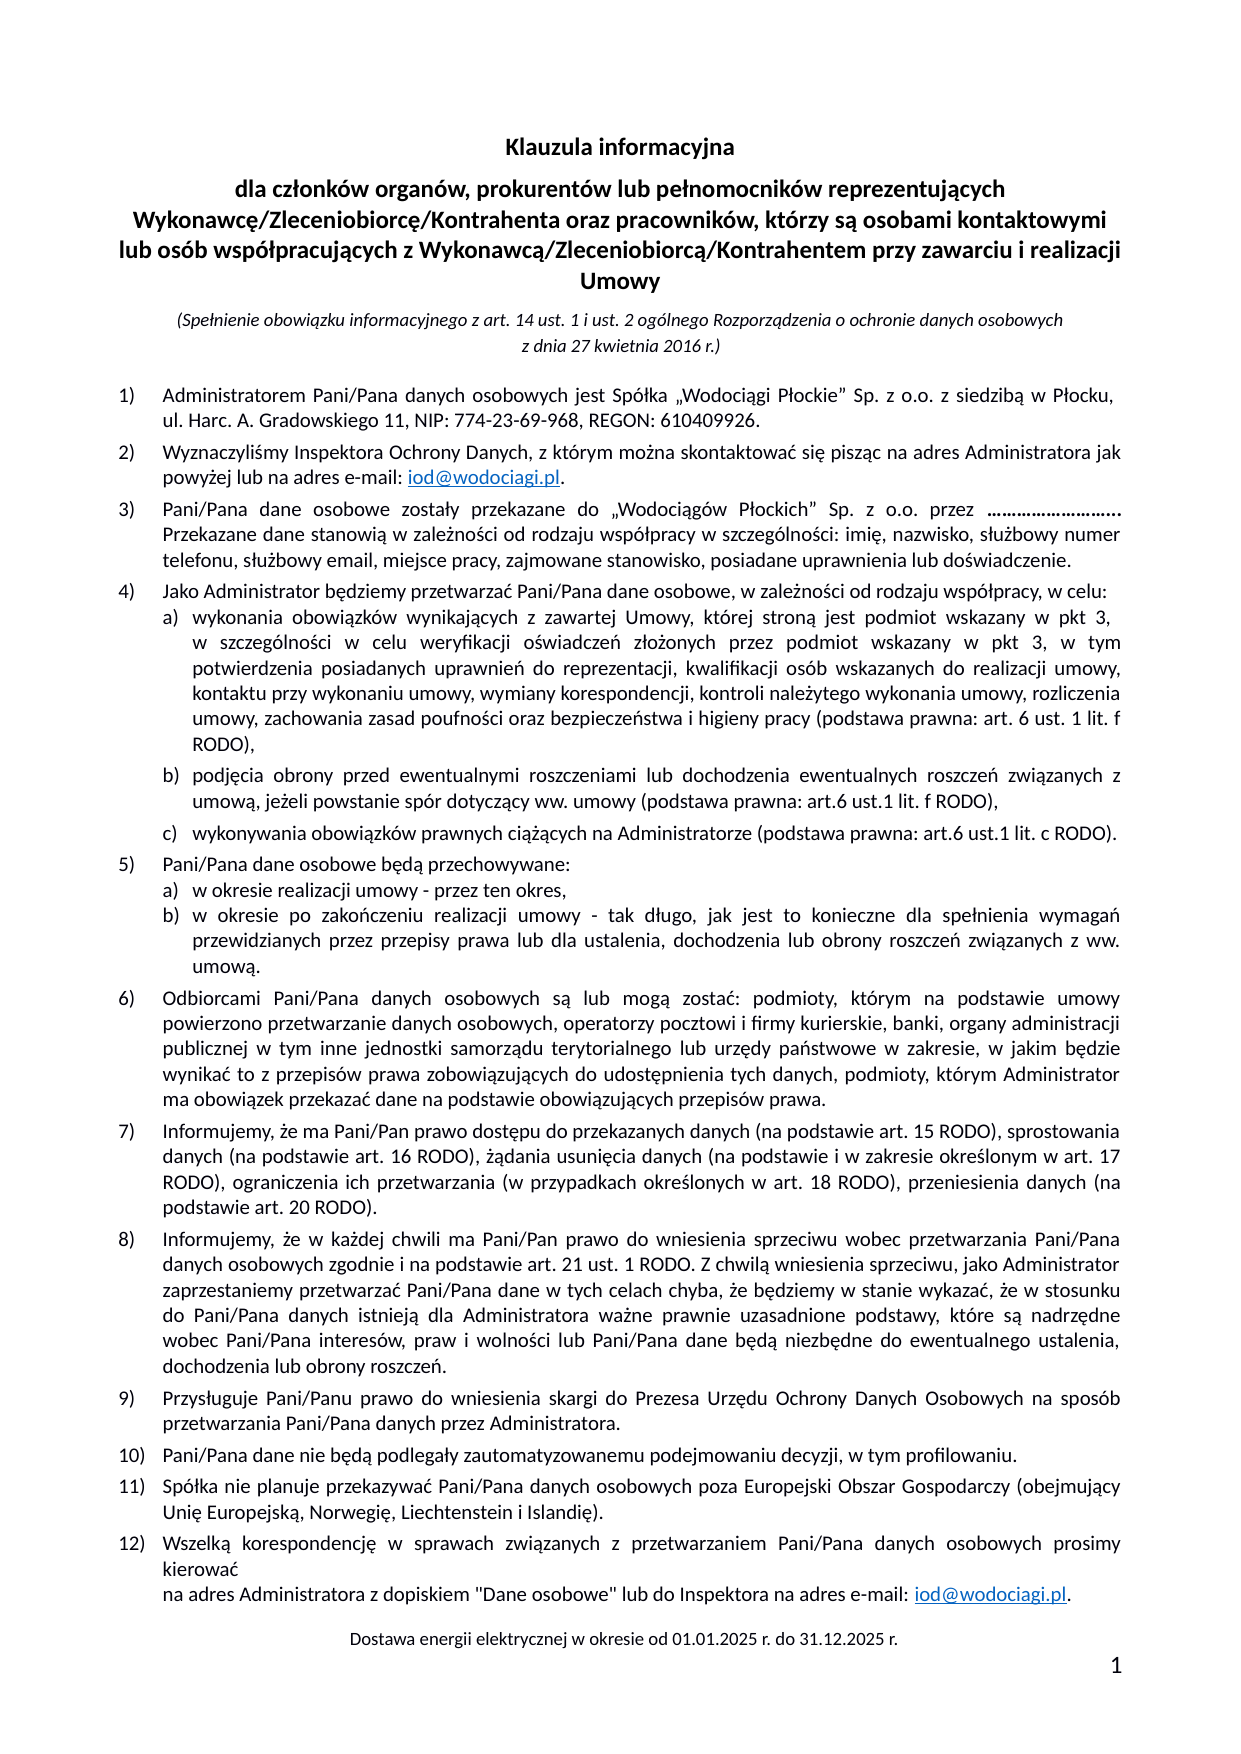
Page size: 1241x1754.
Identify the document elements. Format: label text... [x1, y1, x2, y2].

list Przysługuje Pani/Panu prawo do wniesienia skargi do Prezesa Urzędu Ochrony Danych Osobowych na sposób przetwarzania Pani/Pana danych przez Administratora. [118, 1385, 1122, 1436]
list Spółka nie planuje przekazywać Pani/Pana danych osobowych poza Europejski Obszar Gospodarczy (obejmujący Unię Europejską, Norwegię, Liechtenstein i Islandię). [118, 1473, 1122, 1524]
list Administratorem Pani/Pana danych osobowych jest Spółka „Wodociągi Płockie” Sp. z o.o. z siedzibą w Płocku, ul. Harc. A. Gradowskiego 11, NIP: 774-23-69-968, REGON: 610409926. [118, 382, 1122, 433]
text (Spełnienie obowiązku informacyjnego z art. 14 ust. 1 i ust. 2 ogólnego Rozporządzenia o ochronie danych osobowych z dnia 27 kwietnia 2016 r.) [118, 308, 1122, 357]
list Informujemy, że w każdej chwili ma Pani/Pan prawo do wniesienia sprzeciwu wobec przetwarzania Pani/Pana danych osobowych zgodnie i na podstawie art. 21 ust. 1 RODO. Z chwilą wniesienia sprzeciwu, jako Administrator zaprzestaniemy przetwarzać Pani/Pana dane w tych celach chyba, że będziemy w stanie wykazać, że w stosunku do Pani/Pana danych istnieją dla Administratora ważne prawnie uzasadnione podstawy, które są nadrzędne wobec Pani/Pana interesów, praw i wolności lub Pani/Pana dane będą niezbędne do ewentualnego ustalenia, dochodzenia lub obrony roszczeń. [118, 1226, 1122, 1378]
list Pani/Pana dane osobowe zostały przekazane do „Wodociągów Płockich” Sp. z o.o. przez ……………………... Przekazane dane stanowią w zależności od rodzaju współpracy w szczególności: imię, nazwisko, służbowy numer telefonu, służbowy email, miejsce pracy, zajmowane stanowisko, posiadane uprawnienia lub doświadczenie. [118, 496, 1122, 572]
list w okresie po zakończeniu realizacji umowy - tak długo, jak jest to konieczne dla spełnienia wymagań przewidzianych przez przepisy prawa lub dla ustalenia, dochodzenia lub obrony roszczeń związanych z ww. umową. [162, 902, 1122, 978]
list Odbiorcami Pani/Pana danych osobowych są lub mogą zostać: podmioty, którym na podstawie umowy powierzono przetwarzanie danych osobowych, operatorzy pocztowi i firmy kurierskie, banki, organy administracji publicznej w tym inne jednostki samorządu terytorialnego lub urzędy państwowe w zakresie, w jakim będzie wynikać to z przepisów prawa zobowiązujących do udostępnienia tych danych, podmioty, którym Administrator ma obowiązek przekazać dane na podstawie obowiązujących przepisów prawa. [118, 985, 1122, 1112]
list podjęcia obrony przed ewentualnymi roszczeniami lub dochodzenia ewentualnych roszczeń związanych z umową, jeżeli powstanie spór dotyczący ww. umowy (podstawa prawna: art.6 ust.1 lit. f RODO), [162, 763, 1122, 813]
text Klauzula informacyjna [118, 131, 1122, 161]
list Informujemy, że ma Pani/Pan prawo dostępu do przekazanych danych (na podstawie art. 15 RODO), sprostowania danych (na podstawie art. 16 RODO), żądania usunięcia danych (na podstawie i w zakresie określonym w art. 17 RODO), ograniczenia ich przetwarzania (w przypadkach określonych w art. 18 RODO), przeniesienia danych (na podstawie art. 20 RODO). [118, 1118, 1122, 1220]
list Jako Administrator będziemy przetwarzać Pani/Pana dane osobowe, w zależności od rodzaju współpracy, w celu: [118, 578, 1122, 604]
list Pani/Pana dane nie będą podlegały zautomatyzowanemu podejmowaniu decyzji, w tym profilowaniu. [118, 1442, 1122, 1467]
list Wyznaczyliśmy Inspektora Ochrony Danych, z którym można skontaktować się pisząc na adres Administratora jak powyżej lub na adres e-mail: iod@wodociagi.pl. [118, 439, 1122, 490]
list wykonywania obowiązków prawnych ciążących na Administratorze (podstawa prawna: art.6 ust.1 lit. c RODO). [162, 820, 1122, 845]
list w okresie realizacji umowy - przez ten okres, [162, 877, 1122, 902]
list Pani/Pana dane osobowe będą przechowywane: [118, 851, 1122, 877]
list wykonania obowiązków wynikających z zawartej Umowy, której stroną jest podmiot wskazany w pkt 3, w szczególności w celu weryfikacji oświadczeń złożonych przez podmiot wskazany w pkt 3, w tym potwierdzenia posiadanych uprawnień do reprezentacji, kwalifikacji osób wskazanych do realizacji umowy, kontaktu przy wykonaniu umowy, wymiany korespondencji, kontroli należytego wykonania umowy, rozliczenia umowy, zachowania zasad poufności oraz bezpieczeństwa i higieny pracy (podstawa prawna: art. 6 ust. 1 lit. f RODO), [162, 604, 1122, 756]
list Wszelką korespondencję w sprawach związanych z przetwarzaniem Pani/Pana danych osobowych prosimy kierować na adres Administratora z dopiskiem "Dane osobowe" lub do Inspektora na adres e-mail: iod@wodociagi.pl. [118, 1531, 1122, 1607]
text dla członków organów, prokurentów lub pełnomocników reprezentujących Wykonawcę/Zleceniobiorcę/Kontrahenta oraz pracowników, którzy są osobami kontaktowymi lub osób współpracujących z Wykonawcą/Zleceniobiorcą/Kontrahentem przy zawarciu i realizacji Umowy [118, 174, 1122, 296]
